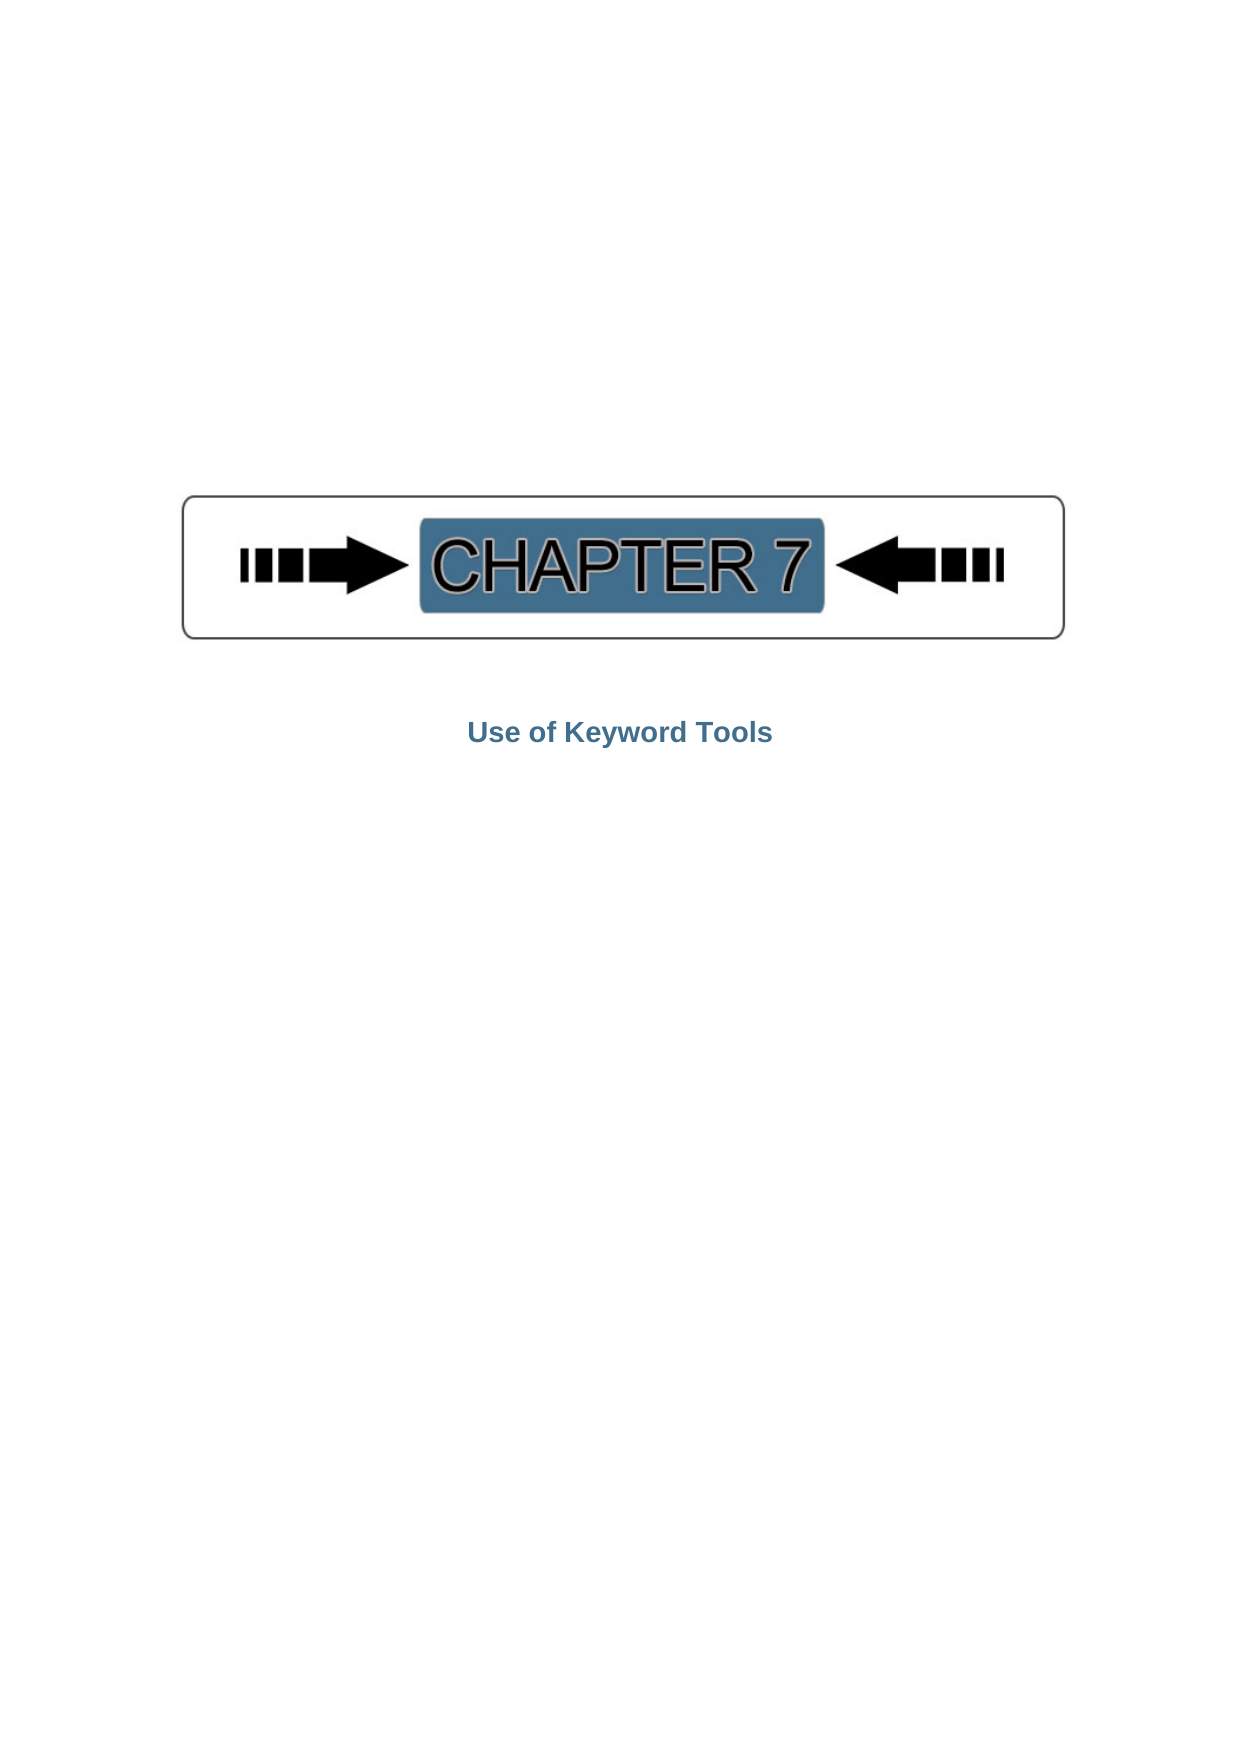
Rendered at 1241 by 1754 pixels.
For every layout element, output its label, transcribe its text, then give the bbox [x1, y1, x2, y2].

picture [150, 473, 1091, 662]
subtitle Use of Keyword Tools [150, 715, 1090, 748]
